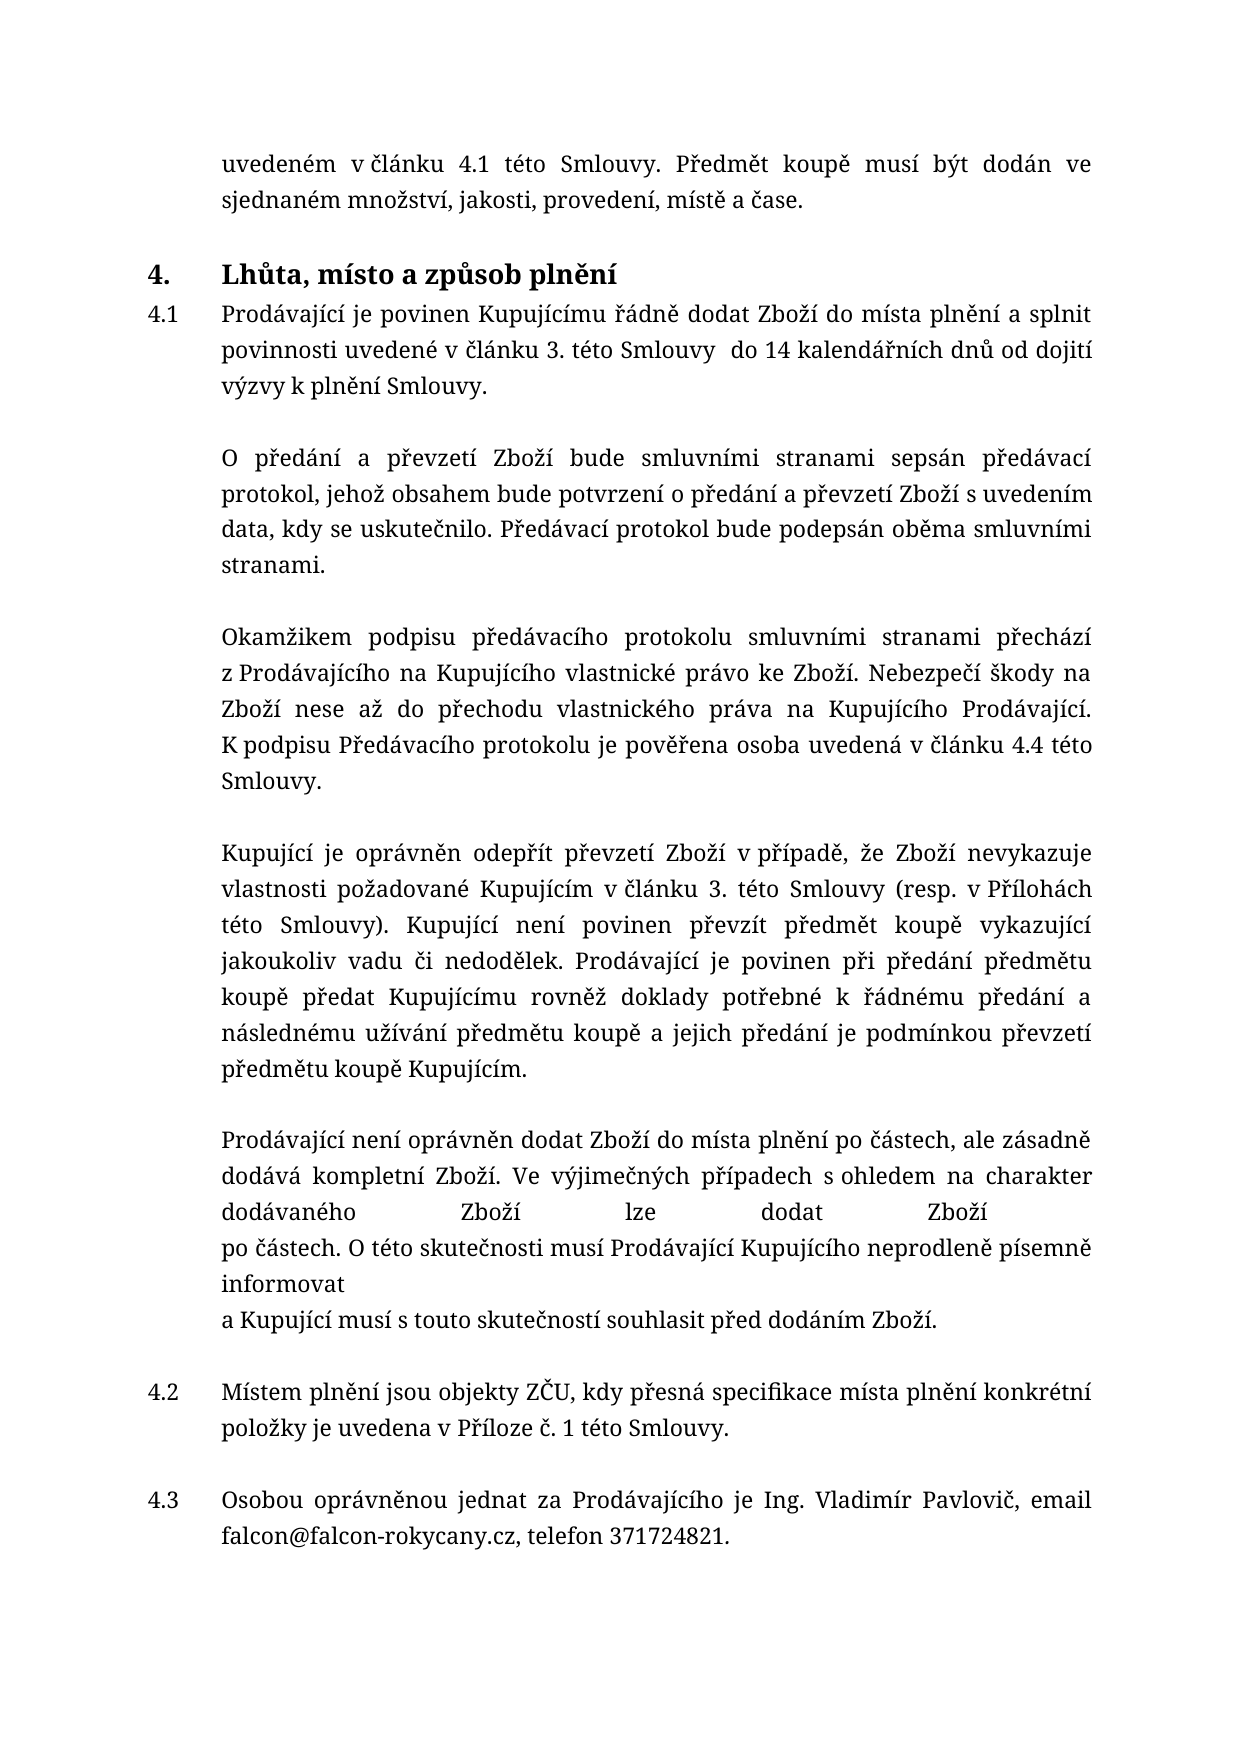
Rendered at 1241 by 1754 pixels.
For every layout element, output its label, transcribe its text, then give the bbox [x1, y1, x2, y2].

text Prodávající není oprávněn dodat Zboží do místa plnění po částech, ale zásadně dodává kompletní Zboží. Ve výjimečných případech s ohledem na charakter dodávaného Zboží lze dodat Zboží po částech. O této skutečnosti musí Prodávající Kupujícího neprodleně písemně informovat a Kupující musí s touto skutečností souhlasit před dodáním Zboží. [221, 1124, 1093, 1335]
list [148, 148, 1093, 215]
text 4. Lhůta, místo a způsob plnění [148, 255, 1093, 292]
text 4.2 Místem plnění jsou objekty ZČU, kdy přesná specifikace místa plnění konkrétní položky je uvedena v Příloze č. 1 této Smlouvy. [148, 1376, 1093, 1443]
text 4.1 Prodávající je povinen Kupujícímu řádně dodat Zboží do místa plnění a splnit povinnosti uvedené v článku 3. této Smlouvy do 14 kalendářních dnů od dojití výzvy k plnění Smlouvy. [148, 298, 1093, 401]
text O předání a převzetí Zboží bude smluvními stranami sepsán předávací protokol, jehož obsahem bude potvrzení o předání a převzetí Zboží s uvedením data, kdy se uskutečnilo. Předávací protokol bude podepsán oběma smluvními stranami. [221, 442, 1093, 581]
text Kupující je oprávněn odepřít převzetí Zboží v případě, že Zboží nevykazuje vlastnosti požadované Kupujícím v článku 3. této Smlouvy (resp. v Přílohách této Smlouvy). Kupující není povinen převzít předmět koupě vykazující jakoukoliv vadu či nedodělek. Prodávající je povinen při předání předmětu koupě předat Kupujícímu rovněž doklady potřebné k řádnému předání a následnému užívání předmětu koupě a jejich předání je podmínkou převzetí předmětu koupě Kupujícím. [221, 837, 1093, 1084]
text Okamžikem podpisu předávacího protokolu smluvními stranami přechází z Prodávajícího na Kupujícího vlastnické právo ke Zboží. Nebezpečí škody na Zboží nese až do přechodu vlastnického práva na Kupujícího Prodávající. K podpisu Předávacího protokolu je pověřena osoba uvedená v článku 4.4 této Smlouvy. [221, 621, 1093, 796]
text 4.3 Osobou oprávněnou jednat za Prodávajícího je Ing. Vladimír Pavlovič, email falcon@falcon-rokycany.cz, telefon 371724821. [148, 1484, 1093, 1551]
